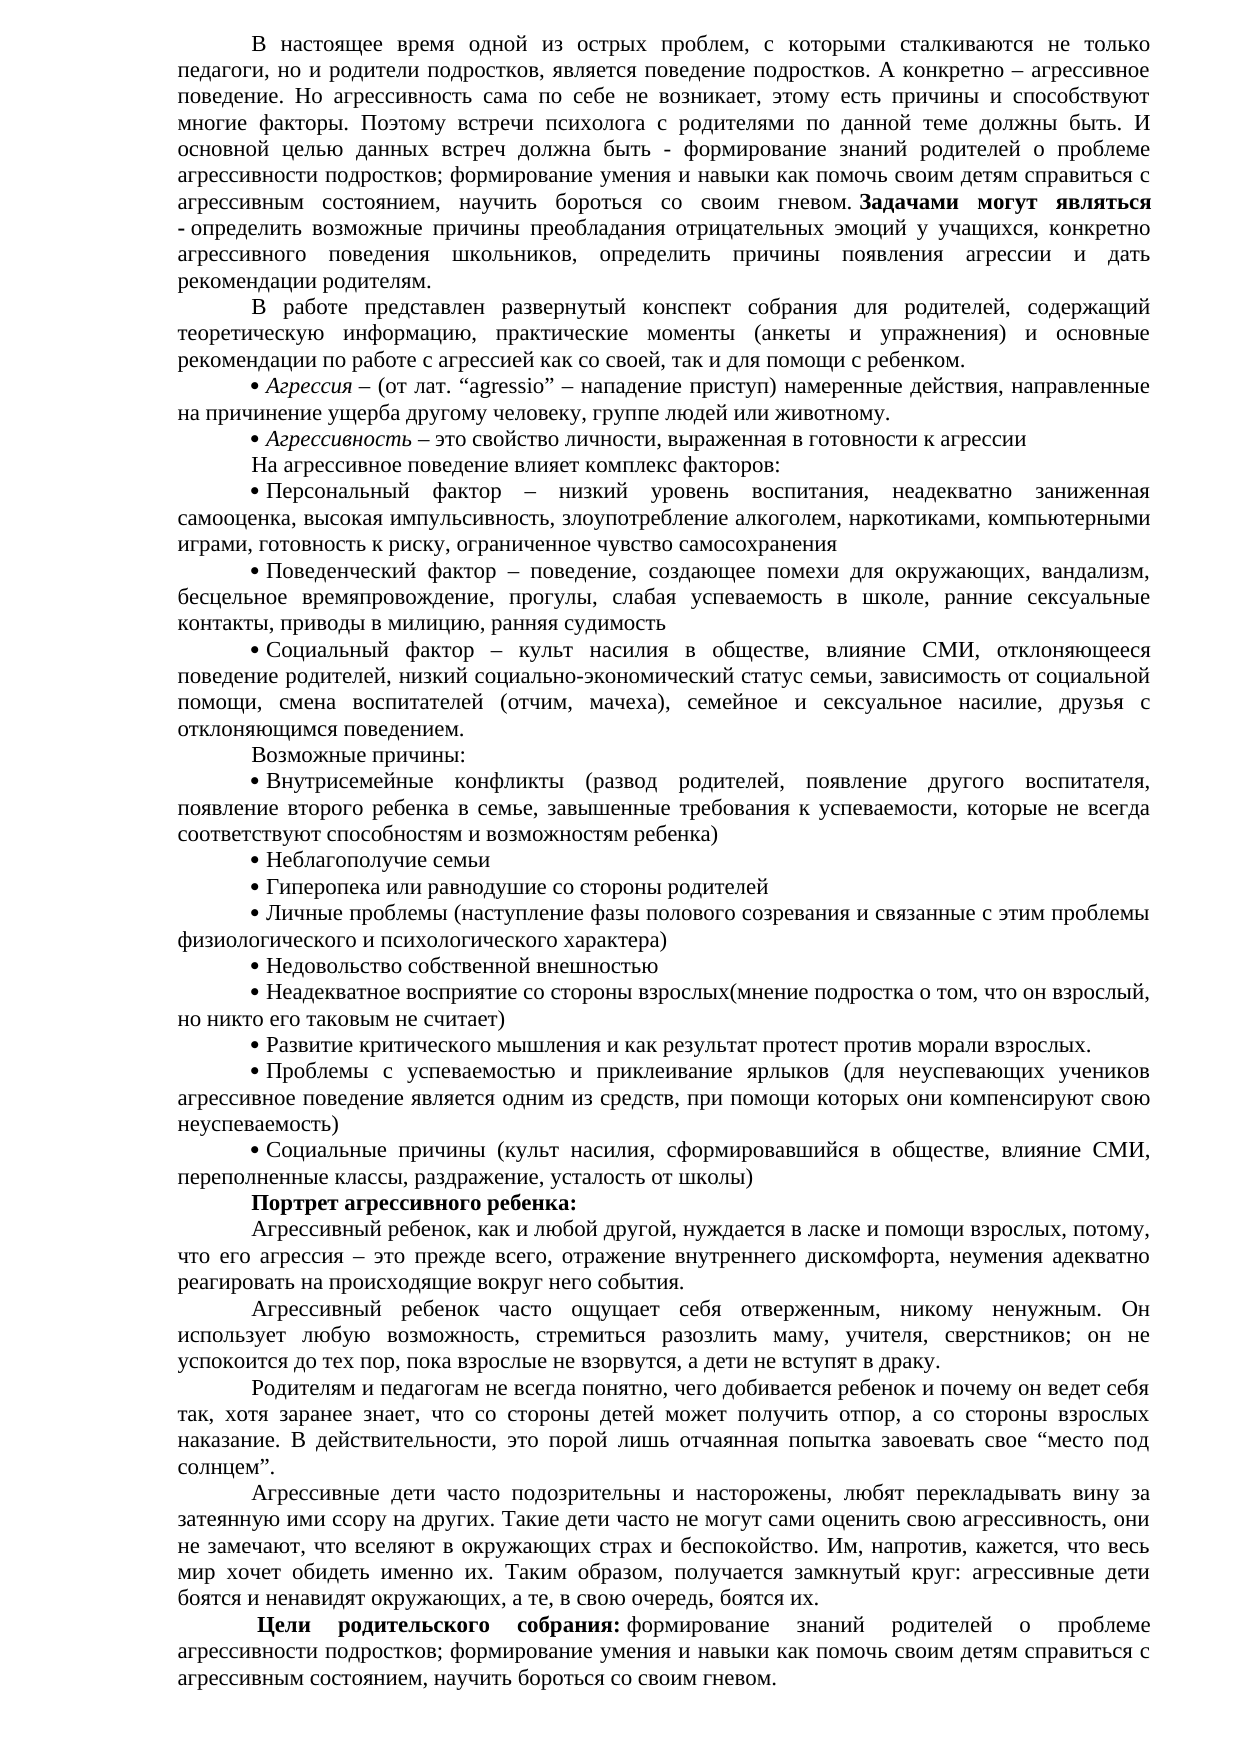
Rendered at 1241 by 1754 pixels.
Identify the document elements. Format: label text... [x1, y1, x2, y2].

list Неадекватное восприятие со стороны взрослых(мнение подростка о том, что он взрослый, но никто его таковым не считает) [177, 978, 1152, 1031]
list Социальные причины (культ насилия, сформировавшийся в обществе, влияние СМИ, переполненные классы, раздражение, усталость от школы) [177, 1136, 1152, 1189]
text В работе представлен развернутый конспект собрания для родителей, содержащий теоретическую информацию, практические моменты (анкеты и упражнения) и основные рекомендации по работе с агрессией как со своей, так и для помощи с ребенком. [177, 293, 1152, 372]
list Развитие критического мышления и как результат протест против морали взрослых. [177, 1031, 1152, 1057]
list Неблагополучие семьи [177, 847, 1152, 873]
text На агрессивное поведение влияет комплекс факторов: [177, 451, 1152, 478]
list Личные проблемы (наступление фазы полового созревания и связанные с этим проблемы физиологического и психологического характера) [177, 899, 1152, 952]
text Агрессивные дети часто подозрительны и насторожены, любят перекладывать вину за затеянную ими ссору на других. Такие дети часто не могут сами оценить свою агрессивность, они не замечают, что вселяют в окружающих страх и беспокойство. Им, напротив, кажется, что весь мир хочет обидеть именно их. Таким образом, получается замкнутый круг: агрессивные дети боятся и ненавидят окружающих, а те, в свою очередь, боятся их. [177, 1479, 1152, 1611]
text В настоящее время одной из острых проблем, с которыми сталкиваются не только педагоги, но и родители подростков, является поведение подростков. А конкретно – агрессивное поведение. Но агрессивность сама по себе не возникает, этому есть причины и способствуют многие факторы. Поэтому встречи психолога с родителями по данной теме должны быть. И основной целью данных встреч должна быть - формирование знаний родителей о проблеме агрессивности подростков; формирование умения и навыки как помочь своим детям справиться с агрессивным состоянием, научить бороться со своим гневом. Задачами могут являться - определить возможные причины преобладания отрицательных эмоций у учащихся, конкретно агрессивного поведения школьников, определить причины появления агрессии и дать рекомендации родителям. [177, 29, 1152, 293]
text Родителям и педагогам не всегда понятно, чего добивается ребенок и почему он ведет себя так, хотя заранее знает, что со стороны детей может получить отпор, а со стороны взрослых наказание. В действительности, это порой лишь отчаянная попытка завоевать свое “место под солнцем”. [177, 1374, 1152, 1479]
text Цели родительского собрания: формирование знаний родителей о проблеме агрессивности подростков; формирование умения и навыки как помочь своим детям справиться с агрессивным состоянием, научить бороться со своим гневом. [177, 1611, 1152, 1690]
list Социальный фактор – культ насилия в обществе, влияние СМИ, отклоняющееся поведение родителей, низкий социально-экономический статус семьи, зависимость от социальной помощи, смена воспитателей (отчим, мачеха), семейное и сексуальное насилие, друзья с отклоняющимся поведением. [177, 636, 1152, 741]
text Возможные причины: [177, 741, 1152, 767]
list Агрессия – (от лат. “agressio” – нападение приступ) намеренные действия, направленные на причинение ущерба другому человеку, группе людей или животному. [177, 372, 1152, 425]
list Гиперопека или равнодушие со стороны родителей [177, 873, 1152, 899]
list Недовольство собственной внешностью [177, 952, 1152, 978]
list Проблемы с успеваемостью и приклеивание ярлыков (для неуспевающих учеников агрессивное поведение является одним из средств, при помощи которых они компенсируют свою неуспеваемость) [177, 1057, 1152, 1136]
text Портрет агрессивного ребенка: [177, 1189, 1152, 1216]
list Персональный фактор – низкий уровень воспитания, неадекватно заниженная самооценка, высокая импульсивность, злоупотребление алкоголем, наркотиками, компьютерными играми, готовность к риску, ограниченное чувство самосохранения [177, 478, 1152, 557]
list Поведенческий фактор – поведение, создающее помехи для окружающих, вандализм, бесцельное времяпровождение, прогулы, слабая успеваемость в школе, ранние сексуальные контакты, приводы в милицию, ранняя судимость [177, 557, 1152, 636]
list Внутрисемейные конфликты (развод родителей, появление другого воспитателя, появление второго ребенка в семье, завышенные требования к успеваемости, которые не всегда соответствуют способностям и возможностям ребенка) [177, 767, 1152, 847]
text Агрессивный ребенок часто ощущает себя отверженным, никому ненужным. Он использует любую возможность, стремиться разозлить маму, учителя, сверстников; он не успокоится до тех пор, пока взрослые не взорвутся, а дети не вступят в драку. [177, 1294, 1152, 1374]
text Агрессивный ребенок, как и любой другой, нуждается в ласке и помощи взрослых, потому, что его агрессия – это прежде всего, отражение внутреннего дискомфорта, неумения адекватно реагировать на происходящие вокруг него события. [177, 1216, 1152, 1294]
list Агрессивность – это свойство личности, выраженная в готовности к агрессии [177, 425, 1152, 451]
